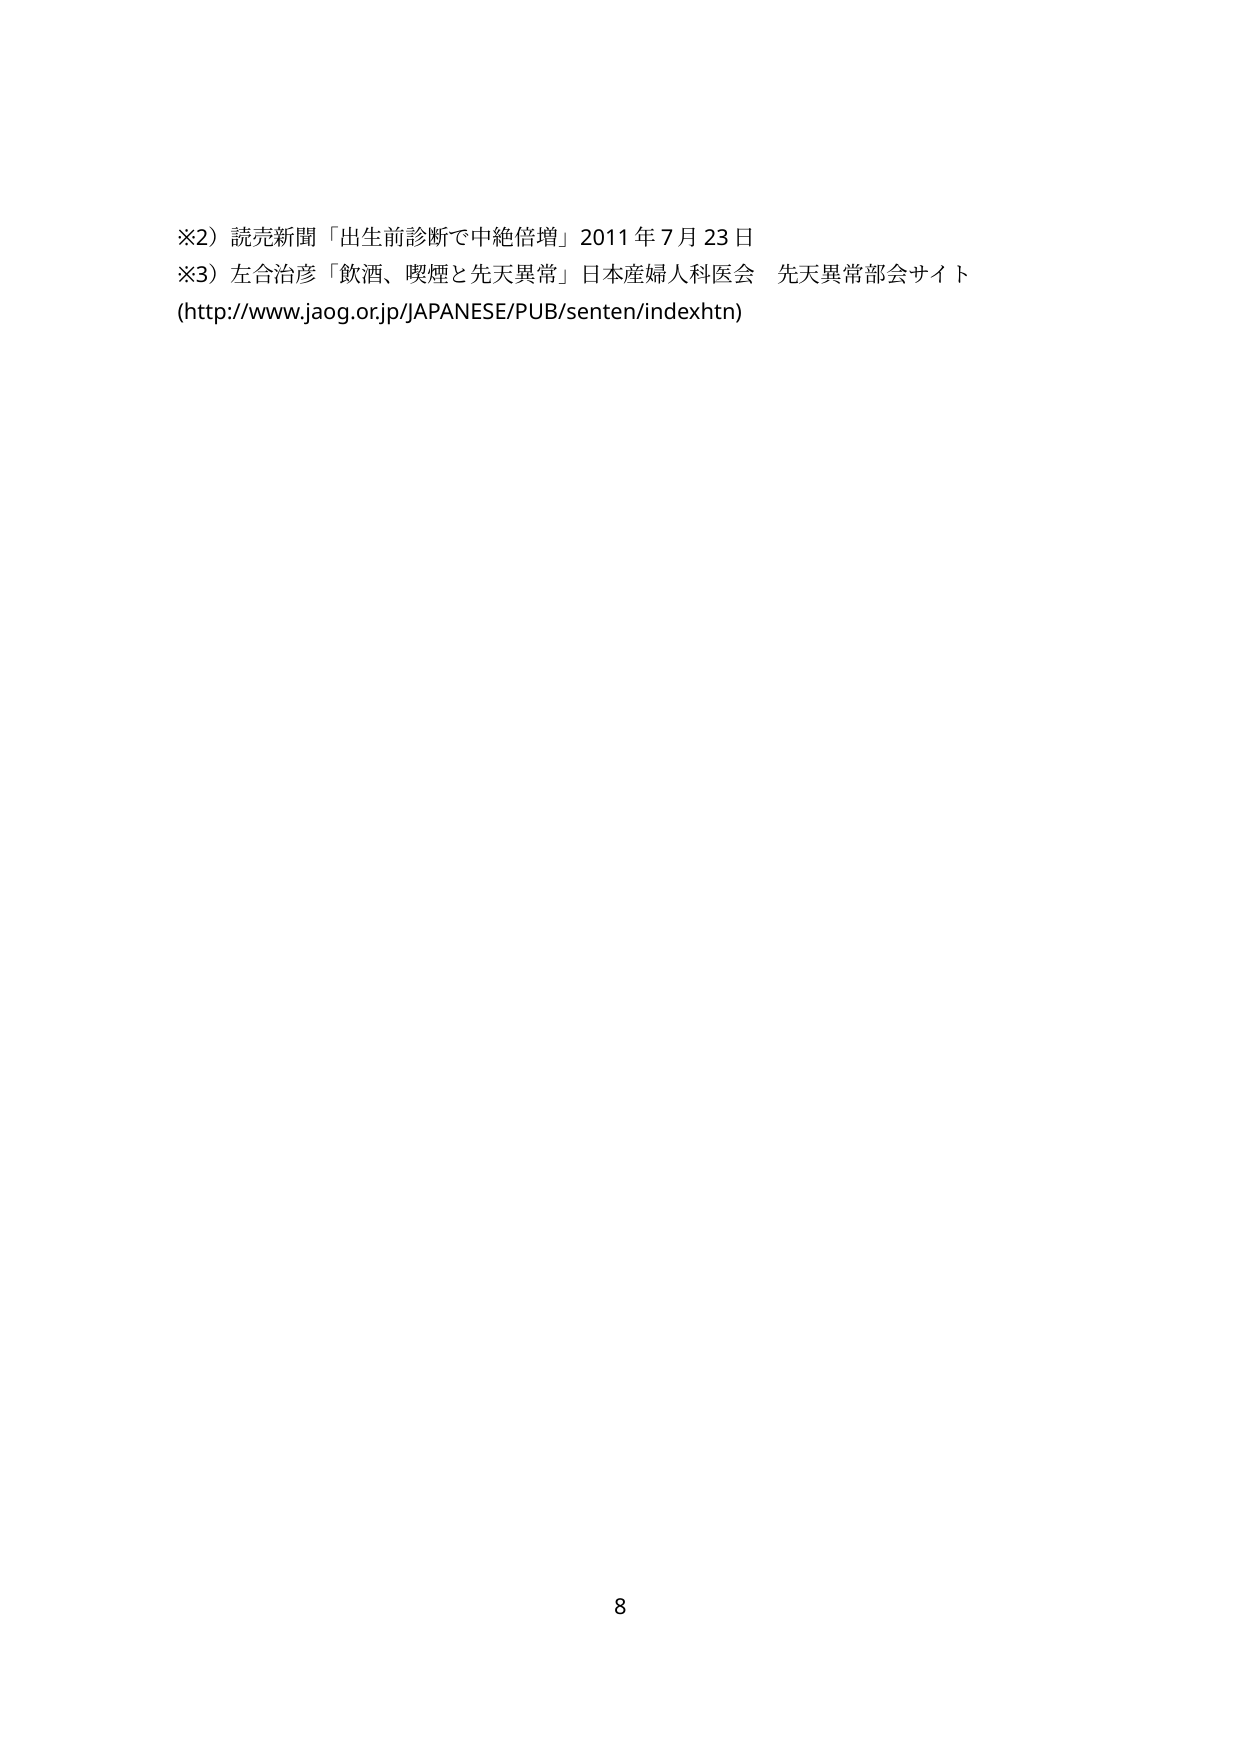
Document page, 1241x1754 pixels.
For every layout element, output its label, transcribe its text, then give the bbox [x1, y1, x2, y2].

text ※2）読売新聞「出生前診断で中絶倍増」2011年7月23日 [177, 217, 1063, 254]
text ※3）左合治彦「飲酒、喫煙と先天異常」日本産婦人科医会 先天異常部会サイト [177, 254, 1063, 292]
text (http://www.jaog.or.jp/JAPANESE/PUB/senten/indexhtn) [177, 292, 1063, 329]
